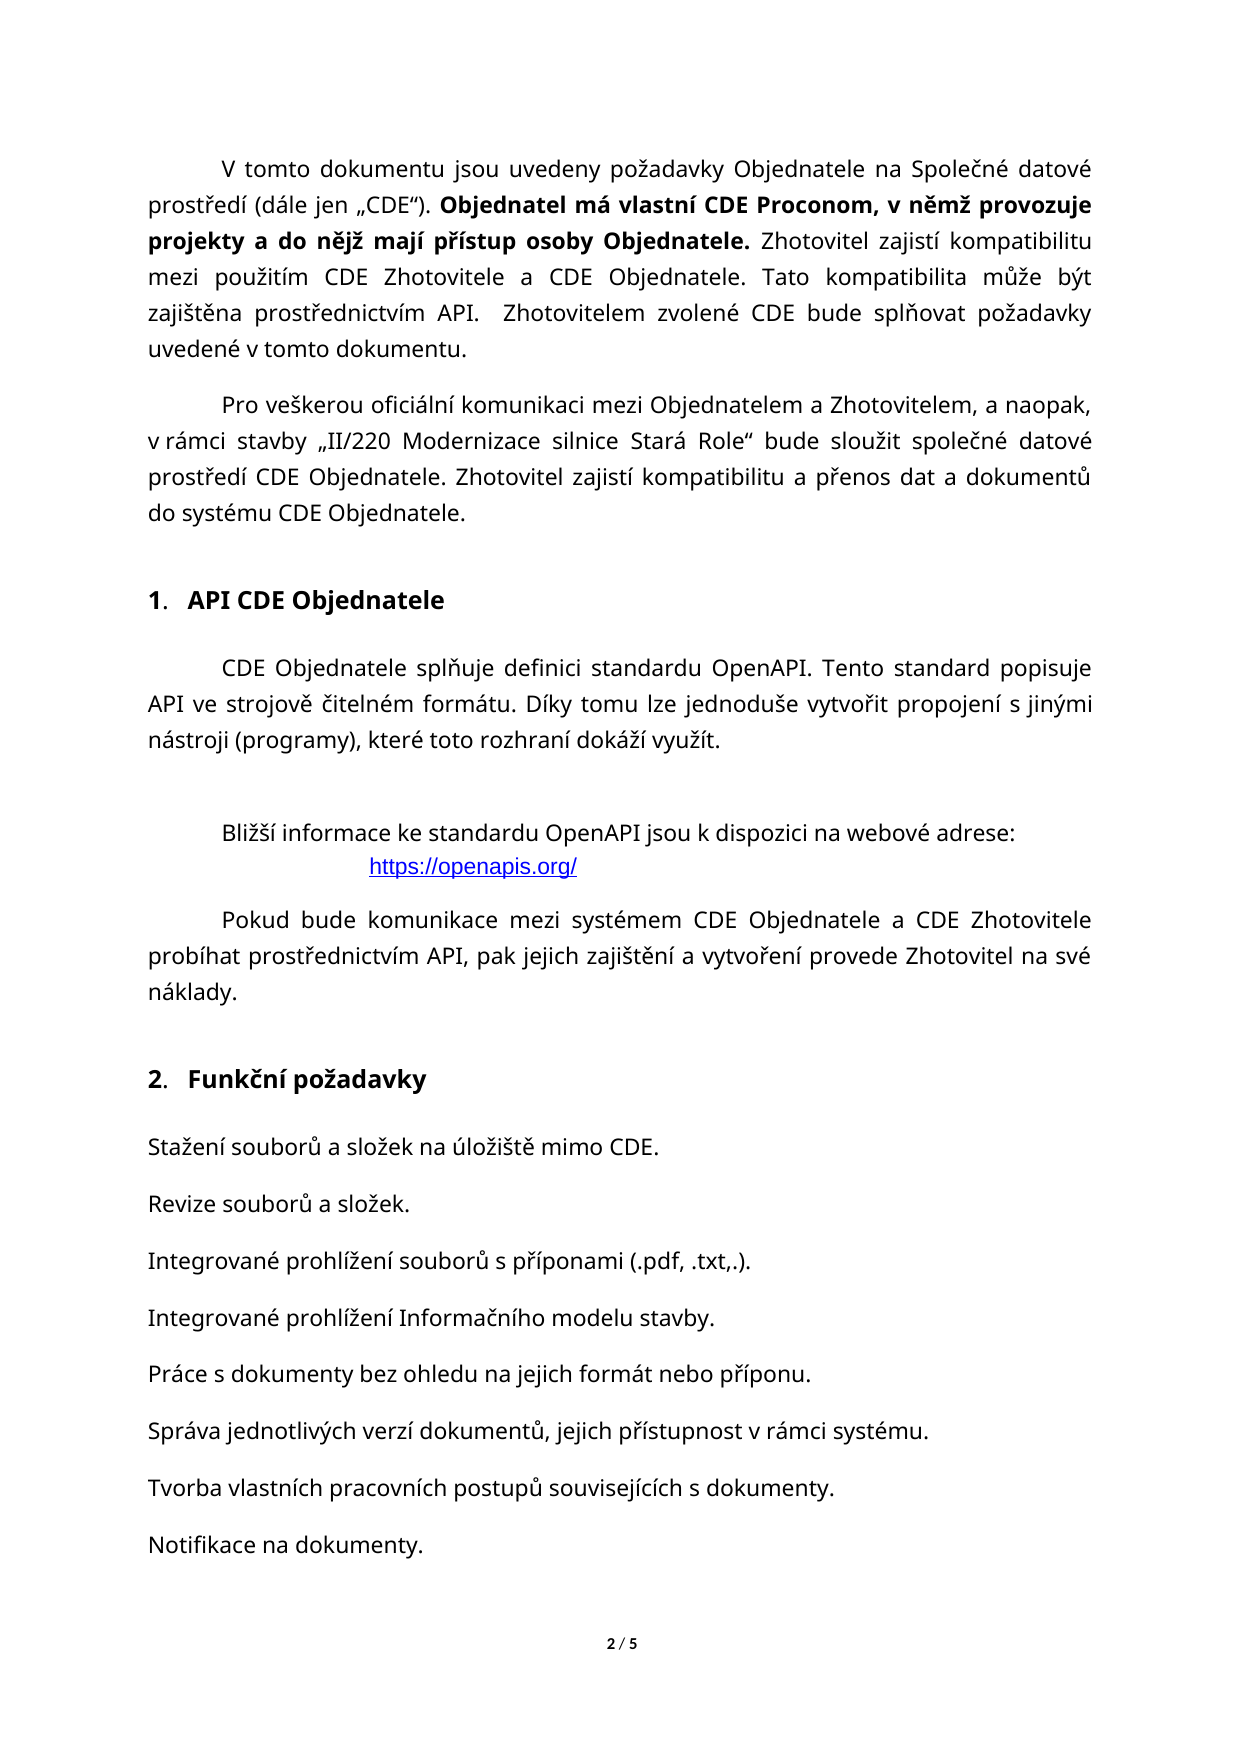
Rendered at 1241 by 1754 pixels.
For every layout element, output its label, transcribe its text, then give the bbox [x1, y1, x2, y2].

subtitle 1. API CDE Objednatele [148, 583, 1093, 617]
text Integrované prohlížení souborů s příponami (.pdf, .txt,.). [148, 1245, 1093, 1276]
text https://openapis.org/ [148, 853, 1093, 879]
text Integrované prohlížení Informačního modelu stavby. [148, 1301, 1093, 1333]
subtitle 2. Funkční požadavky [148, 1062, 1093, 1096]
text Bližší informace ke standardu OpenAPI jsou k dispozici na webové adrese: [148, 817, 1093, 848]
text Notifikace na dokumenty. [148, 1528, 1093, 1560]
text Pokud bude komunikace mezi systémem CDE Objednatele a CDE Zhotovitele probíhat prostřednictvím API, pak jejich zajištění a vytvoření provede Zhotovitel na své náklady. [148, 904, 1093, 1007]
text Práce s dokumenty bez ohledu na jejich formát nebo příponu. [148, 1358, 1093, 1389]
text Pro veškerou oficiální komunikaci mezi Objednatelem a Zhotovitelem, a naopak, v rámci stavby „II/220 Modernizace silnice Stará Role“ bude sloužit společné datové prostředí CDE Objednatele. Zhotovitel zajistí kompatibilitu a přenos dat a dokumentů do systému CDE Objednatele. [148, 389, 1093, 528]
text CDE Objednatele splňuje definici standardu OpenAPI. Tento standard popisuje API ve strojově čitelném formátu. Díky tomu lze jednoduše vytvořit propojení s jinými nástroji (programy), které toto rozhraní dokáží využít. [148, 652, 1093, 756]
text Revize souborů a složek. [148, 1188, 1093, 1219]
text Tvorba vlastních pracovních postupů souvisejících s dokumenty. [148, 1472, 1093, 1503]
text Správa jednotlivých verzí dokumentů, jejich přístupnost v rámci systému. [148, 1415, 1093, 1446]
text Stažení souborů a složek na úložiště mimo CDE. [148, 1131, 1093, 1162]
text V tomto dokumentu jsou uvedeny požadavky Objednatele na Společné datové prostředí (dále jen „CDE“). Objednatel má vlastní CDE Proconom, v němž provozuje projekty a do nějž mají přístup osoby Objednatele. Zhotovitel zajistí kompatibilitu mezi použitím CDE Zhotovitele a CDE Objednatele. Tato kompatibilita může být zajištěna prostřednictvím API. Zhotovitelem zvolené CDE bude splňovat požadavky uvedené v tomto dokumentu. [148, 153, 1093, 364]
